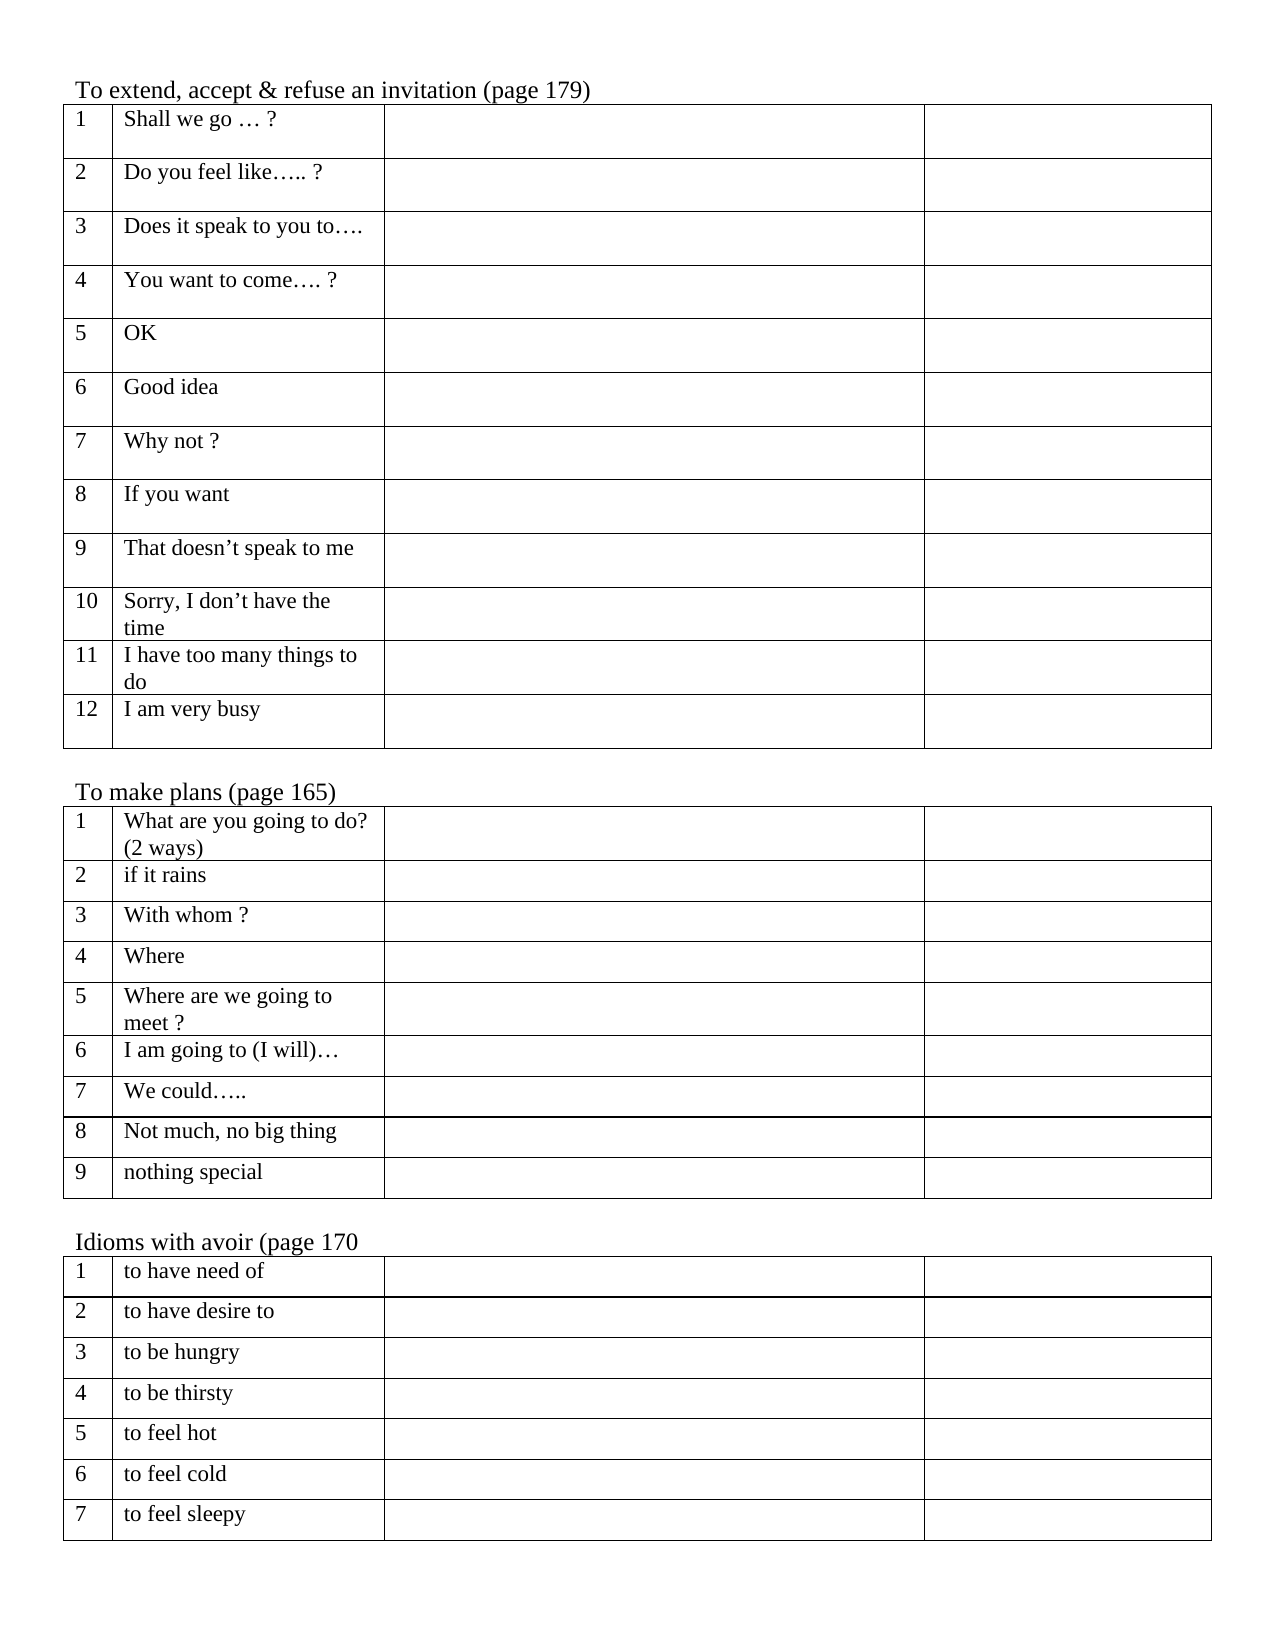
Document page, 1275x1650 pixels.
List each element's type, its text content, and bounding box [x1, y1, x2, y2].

table_cell You want to come…. ? [113, 266, 384, 318]
table_cell 11 [64, 641, 112, 694]
table_cell [925, 159, 1211, 211]
table_header What are you going to do? (2 ways) [113, 807, 384, 860]
table_cell [925, 1077, 1211, 1116]
table_cell [925, 212, 1211, 265]
table_header 1 [64, 1257, 112, 1296]
table_cell [925, 1298, 1211, 1337]
table_cell [385, 212, 924, 265]
table_cell [925, 983, 1211, 1035]
table_cell Not much, no big thing [113, 1118, 384, 1157]
table_cell [925, 266, 1211, 318]
table_header [925, 105, 1211, 157]
table_cell 2 [64, 159, 112, 211]
table_cell [385, 1298, 924, 1337]
table_cell 10 [64, 588, 112, 640]
table_header [925, 807, 1211, 860]
table_cell I have too many things to do [113, 641, 384, 694]
table_cell [385, 319, 924, 372]
table_cell 4 [64, 1379, 112, 1418]
table_cell [385, 373, 924, 426]
table_cell [925, 534, 1211, 587]
table_cell Does it speak to you to…. [113, 212, 384, 265]
table_cell [925, 480, 1211, 533]
table_cell [925, 861, 1211, 901]
table_cell With whom ? [113, 902, 384, 941]
table_cell to feel sleepy [113, 1500, 384, 1539]
table_cell 4 [64, 266, 112, 318]
table_cell [925, 1460, 1211, 1499]
table_cell We could….. [113, 1077, 384, 1116]
table_cell 8 [64, 1118, 112, 1157]
table_cell 6 [64, 373, 112, 426]
table_cell OK [113, 319, 384, 372]
table_cell [925, 902, 1211, 941]
table_cell to have desire to [113, 1298, 384, 1337]
table_cell [385, 427, 924, 479]
text To extend, accept & refuse an invitation (page 179) [75, 75, 1200, 104]
table_cell I am going to (I will)… [113, 1036, 384, 1076]
table_cell 2 [64, 861, 112, 901]
table_cell 8 [64, 480, 112, 533]
table_header [385, 1257, 924, 1296]
table_cell Where [113, 942, 384, 982]
table_cell 7 [64, 1500, 112, 1539]
table_cell Sorry, I don’t have the time [113, 588, 384, 640]
table_cell [925, 1379, 1211, 1418]
table_cell [385, 480, 924, 533]
table_cell [925, 695, 1211, 748]
table_cell [385, 1036, 924, 1076]
table_cell [385, 1338, 924, 1377]
table_cell 9 [64, 534, 112, 587]
table_cell 9 [64, 1158, 112, 1197]
table_cell [385, 1077, 924, 1116]
table_cell to be thirsty [113, 1379, 384, 1418]
table_cell Do you feel like….. ? [113, 159, 384, 211]
table_cell nothing special [113, 1158, 384, 1197]
table_cell 5 [64, 1419, 112, 1458]
table_cell [925, 1158, 1211, 1197]
table_cell 3 [64, 1338, 112, 1377]
table_cell [925, 1419, 1211, 1458]
table_cell [385, 641, 924, 694]
table_cell [385, 588, 924, 640]
table_cell to feel hot [113, 1419, 384, 1458]
table_cell 4 [64, 942, 112, 982]
table_cell [385, 534, 924, 587]
table_cell [925, 1338, 1211, 1377]
table_cell [925, 641, 1211, 694]
table_cell [385, 1158, 924, 1197]
table_cell to feel cold [113, 1460, 384, 1499]
table_header [385, 807, 924, 860]
table_cell That doesn’t speak to me [113, 534, 384, 587]
table_cell [925, 1500, 1211, 1539]
table_cell 6 [64, 1036, 112, 1076]
table_cell [385, 861, 924, 901]
table_cell [925, 588, 1211, 640]
table_cell [385, 983, 924, 1035]
table_cell 3 [64, 212, 112, 265]
table_cell [385, 1118, 924, 1157]
table_header 1 [64, 807, 112, 860]
table_header [385, 105, 924, 157]
table_cell [925, 1036, 1211, 1076]
table_cell Good idea [113, 373, 384, 426]
table_cell 7 [64, 1077, 112, 1116]
table_cell [925, 373, 1211, 426]
table_cell [385, 1379, 924, 1418]
text Idioms with avoir (page 170 [75, 1227, 1200, 1256]
table_cell to be hungry [113, 1338, 384, 1377]
table_cell 6 [64, 1460, 112, 1499]
table_cell 3 [64, 902, 112, 941]
table_cell [925, 427, 1211, 479]
table_header to have need of [113, 1257, 384, 1296]
table_cell Where are we going to meet ? [113, 983, 384, 1035]
table_cell [385, 902, 924, 941]
table_cell [385, 1460, 924, 1499]
table_cell 12 [64, 695, 112, 748]
table_header Shall we go … ? [113, 105, 384, 157]
table_cell [385, 266, 924, 318]
table_cell [385, 1500, 924, 1539]
table_cell 5 [64, 983, 112, 1035]
table_header 1 [64, 105, 112, 157]
table_cell Why not ? [113, 427, 384, 479]
table_cell If you want [113, 480, 384, 533]
table_cell [925, 1118, 1211, 1157]
table_cell 2 [64, 1298, 112, 1337]
table_cell if it rains [113, 861, 384, 901]
table_cell 7 [64, 427, 112, 479]
table_cell [385, 695, 924, 748]
text To make plans (page 165) [75, 777, 1200, 806]
table_cell [385, 942, 924, 982]
table_cell I am very busy [113, 695, 384, 748]
table_cell 5 [64, 319, 112, 372]
table_header [925, 1257, 1211, 1296]
table_cell [925, 319, 1211, 372]
table_cell [925, 942, 1211, 982]
table_cell [385, 159, 924, 211]
table_cell [385, 1419, 924, 1458]
